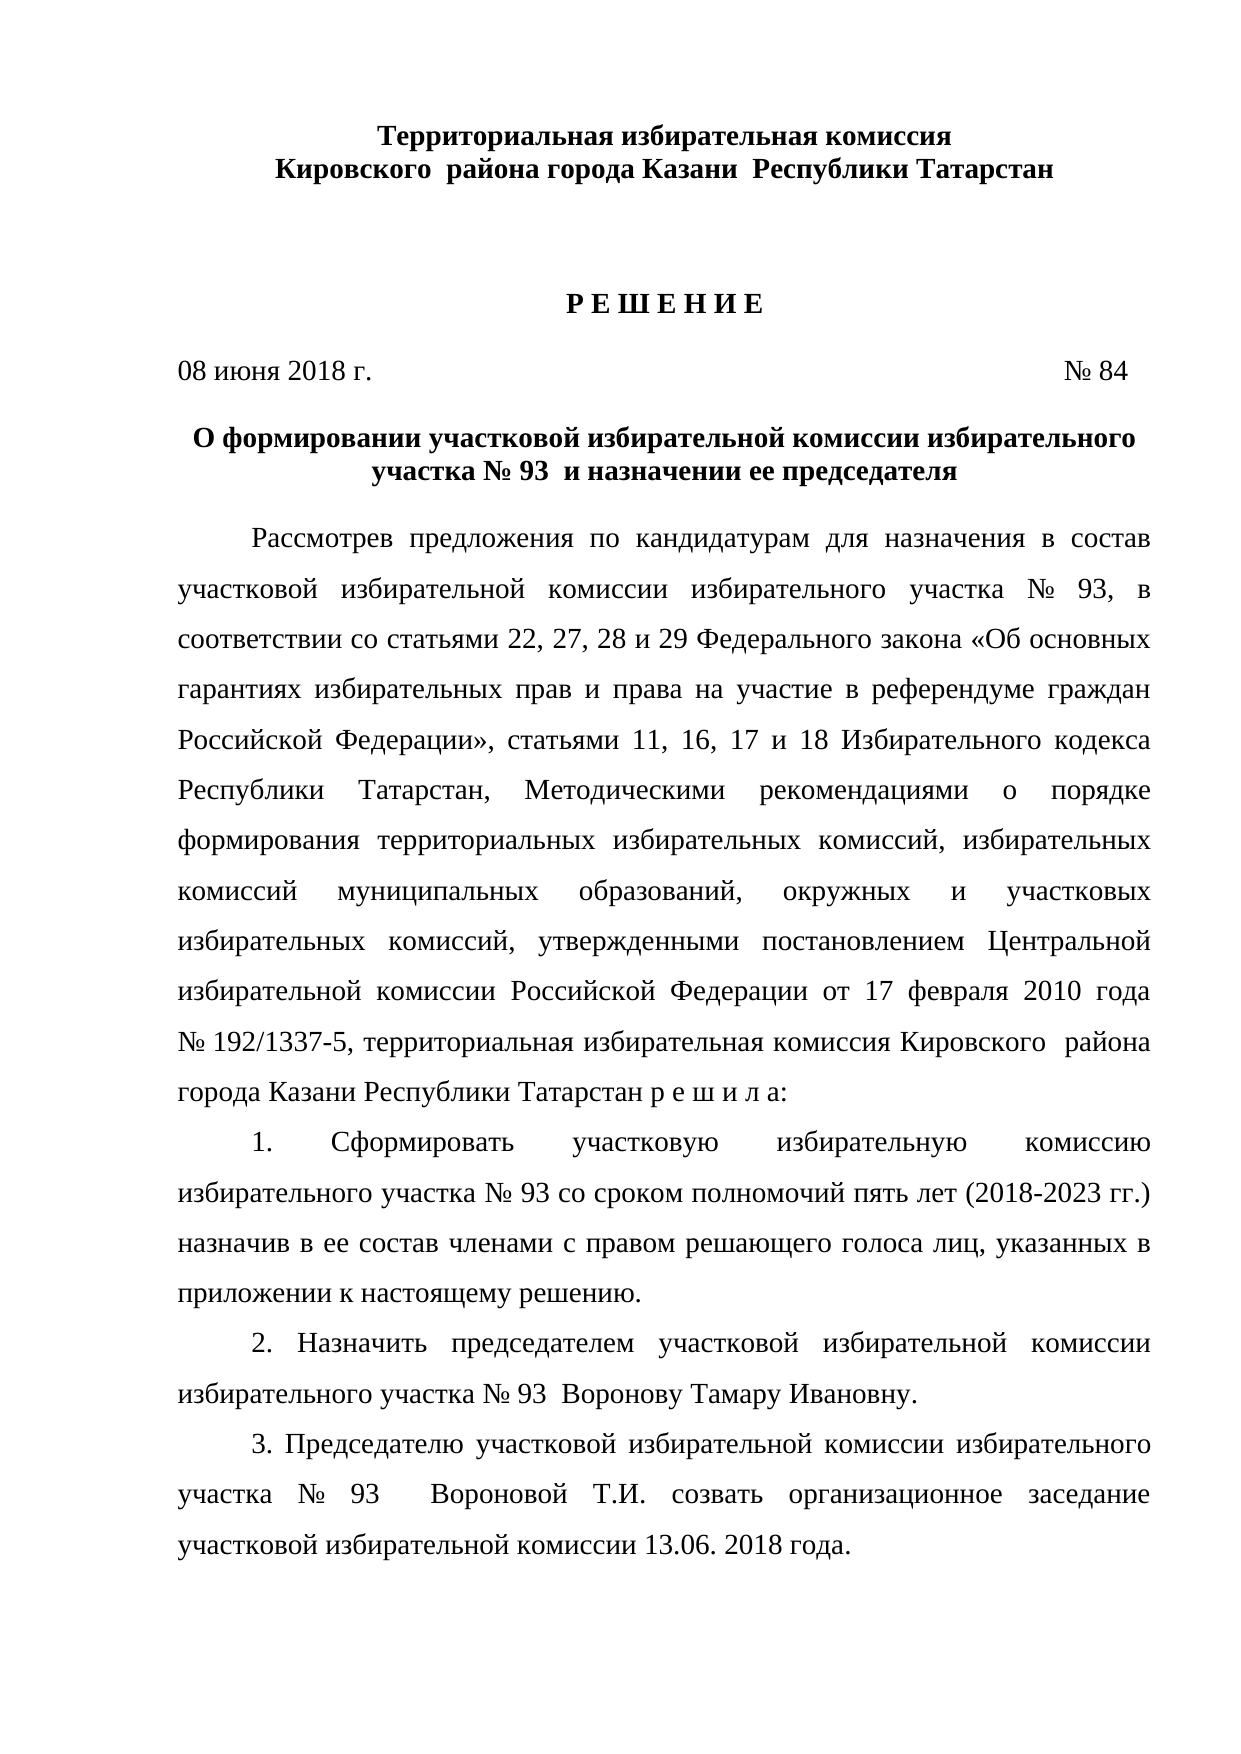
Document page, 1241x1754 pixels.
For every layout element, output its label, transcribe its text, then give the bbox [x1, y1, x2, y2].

text 3. Председателю участковой избирательной комиссии избирательного участка № 93 Вороновой Т.И. созвать организационное заседание участковой избирательной комиссии 13.06. 2018 года. [177, 1426, 1152, 1560]
text О формировании участковой избирательной комиссии избирательного участка № 93 и назначении ее председателя [177, 420, 1152, 487]
text 2. Назначить председателем участковой избирательной комиссии избирательного участка № 93 Воронову Тамару Ивановну. [177, 1326, 1152, 1409]
table_header № 84 [653, 353, 1139, 386]
text Территориальная избирательная комиссия [177, 118, 1152, 152]
text 1. Сформировать участковую избирательную комиссию избирательного участка № 93 со сроком полномочий пять лет (2018-2023 гг.) назначив в ее состав членами с правом решающего голоса лиц, указанных в приложении к настоящему решению. [177, 1124, 1152, 1309]
table_header 08 июня 2018 г. [166, 353, 652, 386]
text Рассмотрев предложения по кандидатурам для назначения в состав участковой избирательной комиссии избирательного участка № 93, в соответствии со статьями 22, 27, 28 и 29 Федерального закона «Об основных гарантиях избирательных прав и права на участие в референдуме граждан Российской Федерации», статьями 11, 16, 17 и 18 Избирательного кодекса Республики Татарстан, Методическими рекомендациями о порядке формирования территориальных избирательных комиссий, избирательных комиссий муниципальных образований, окружных и участковых избирательных комиссий, утвержденными постановлением Центральной избирательной комиссии Российской Федерации от 17 февраля 2010 года № 192/1337-5, территориальная избирательная комиссия Кировского района города Казани Республики Татарстан р е ш и л а: [177, 521, 1152, 1108]
text Р Е Ш Е Н И Е [177, 286, 1152, 319]
text Кировского района города Казани Республики Татарстан [177, 152, 1152, 185]
